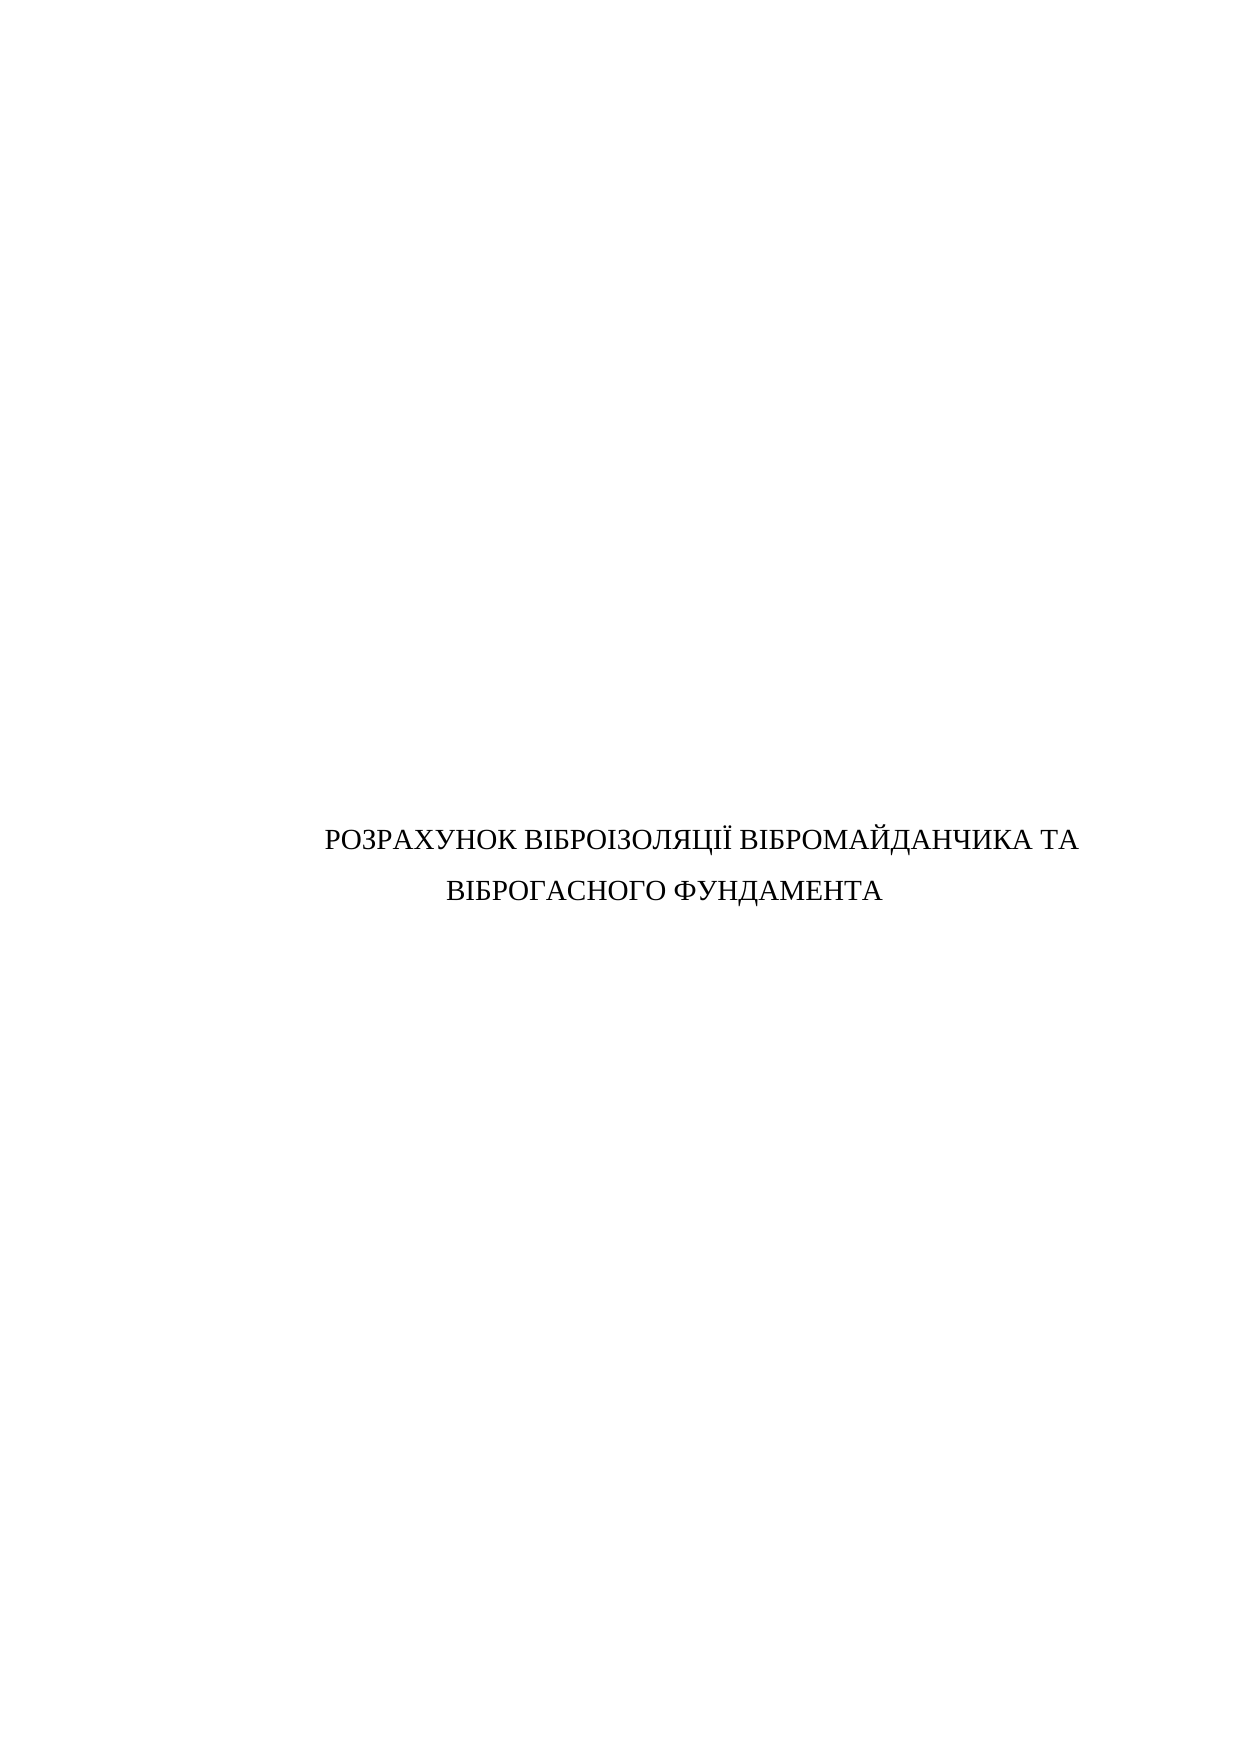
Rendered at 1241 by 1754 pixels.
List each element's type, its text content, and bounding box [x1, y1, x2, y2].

text Розрахунок віброізоляції вібромайданчика та віброгасного фундамента [177, 822, 1152, 906]
